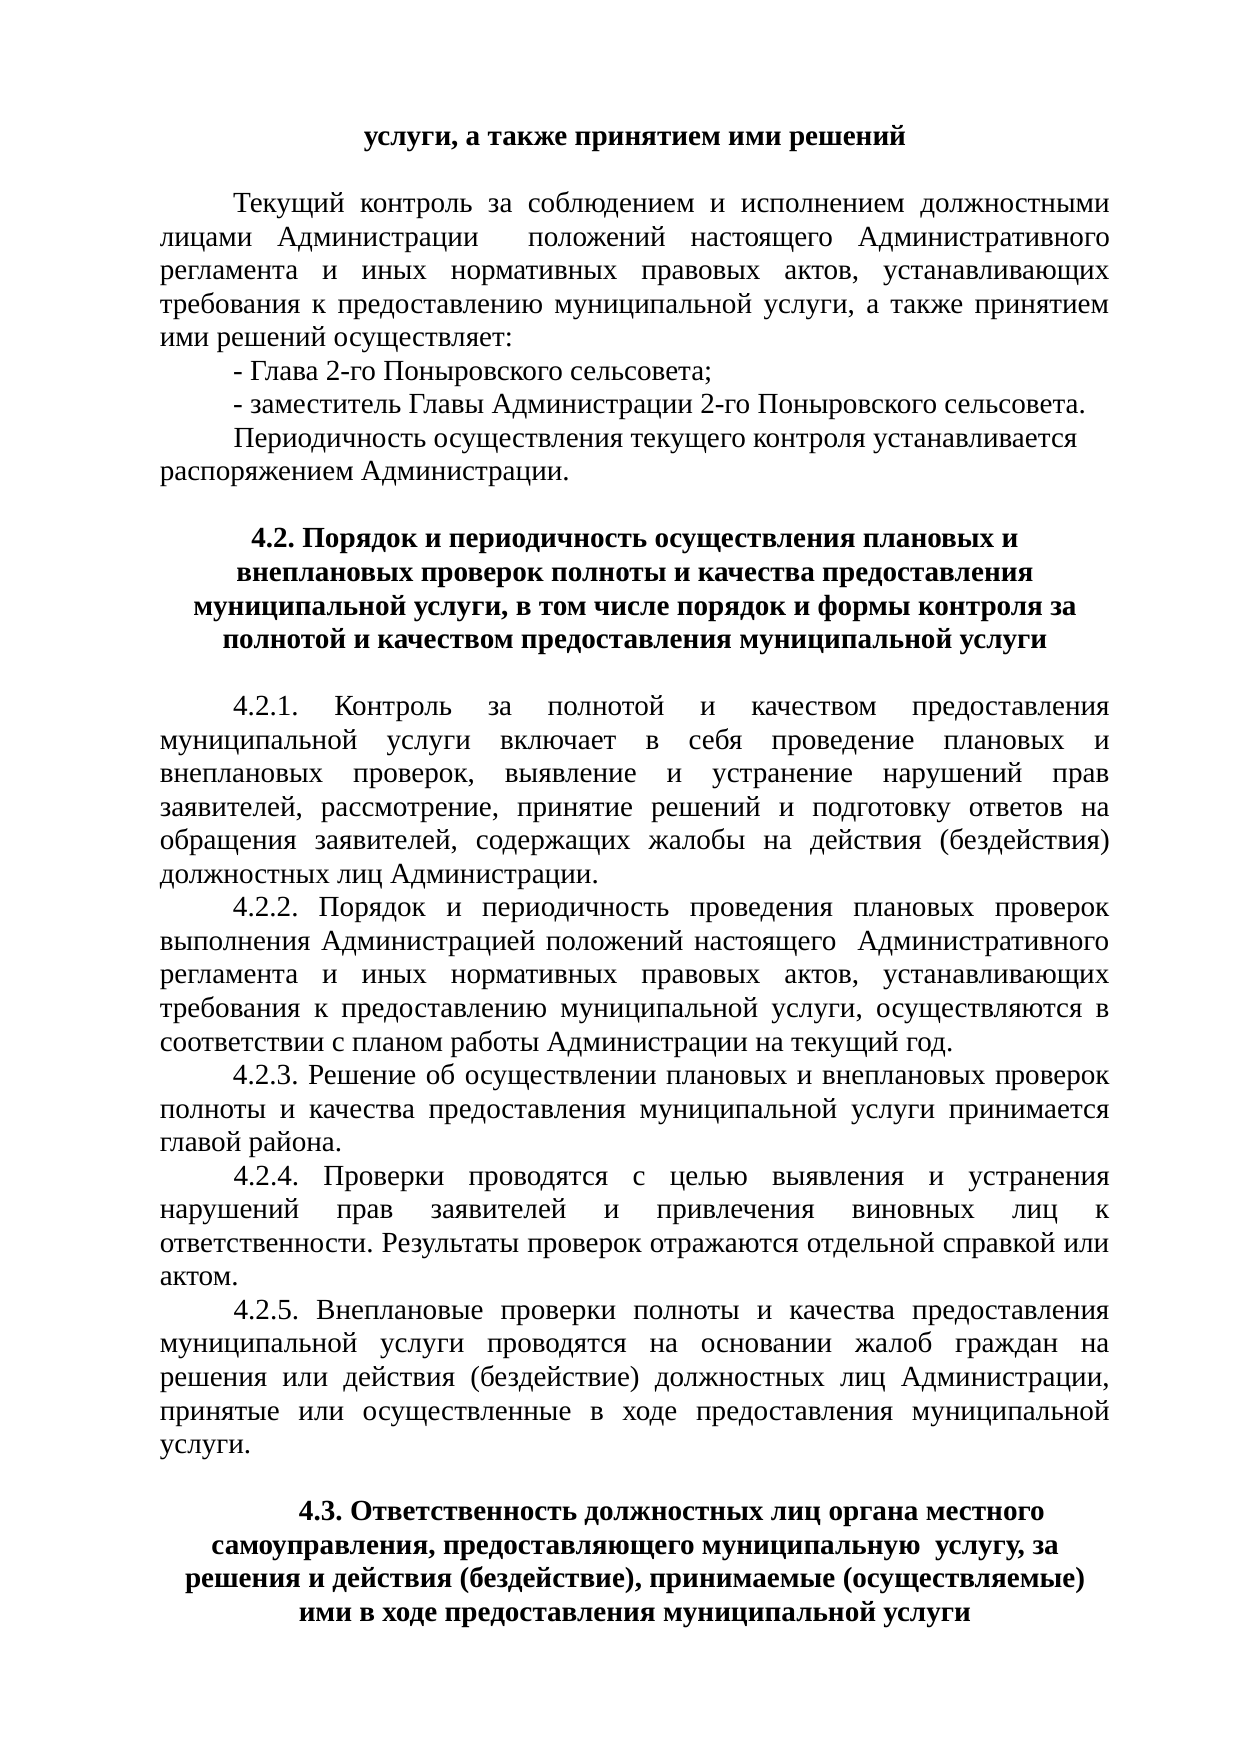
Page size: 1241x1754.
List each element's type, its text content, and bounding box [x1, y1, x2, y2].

text 4.2.5. Внеплановые проверки полноты и качества предоставления муниципальной услуги проводятся на основании жалоб граждан на решения или действия (бездействие) должностных лиц Администрации, принятые или осуществленные в ходе предоставления муниципальной услуги. [159, 1292, 1110, 1460]
text 4.2.1. Контроль за полнотой и качеством предоставления муниципальной услуги включает в себя проведение плановых и внеплановых проверок, выявление и устранение нарушений прав заявителей, рассмотрение, принятие решений и подготовку ответов на обращения заявителей, содержащих жалобы на действия (бездействия) должностных лиц Администрации. [159, 688, 1110, 889]
text Периодичность осуществления текущего контроля устанавливается распоряжением Администрации. [159, 420, 1110, 487]
text 4.2.3. Решение об осуществлении плановых и внеплановых проверок полноты и качества предоставления муниципальной услуги принимается главой района. [159, 1057, 1110, 1158]
text 4.2.4. Проверки проводятся с целью выявления и устранения нарушений прав заявителей и привлечения виновных лиц к ответственности. Результаты проверок отражаются отдельной справкой или актом. [159, 1158, 1110, 1292]
text Текущий контроль за соблюдением и исполнением должностными лицами Администрации положений настоящего Административного регламента и иных нормативных правовых актов, устанавливающих требования к предоставлению муниципальной услуги, а также принятием ими решений осуществляет: [159, 185, 1110, 353]
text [159, 118, 1110, 152]
text 4.2. Порядок и периодичность осуществления плановых и внеплановых проверок полноты и качества предоставления муниципальной услуги, в том числе порядок и формы контроля за полнотой и качеством предоставления муниципальной услуги [159, 521, 1110, 655]
text 4.3. Ответственность должностных лиц органа местного самоуправления, предоставляющего муниципальную услугу, за решения и действия (бездействие), принимаемые (осуществляемые) ими в ходе предоставления муниципальной услуги [159, 1493, 1110, 1627]
text 4.2.2. Порядок и периодичность проведения плановых проверок выполнения Администрацией положений настоящего Административного регламента и иных нормативных правовых актов, устанавливающих требования к предоставлению муниципальной услуги, осуществляются в соответствии с планом работы Администрации на текущий год. [159, 889, 1110, 1057]
text - Глава 2-го Поныровского сельсовета; [159, 353, 1110, 386]
text - заместитель Главы Администрации 2-го Поныровского сельсовета. [159, 386, 1110, 420]
